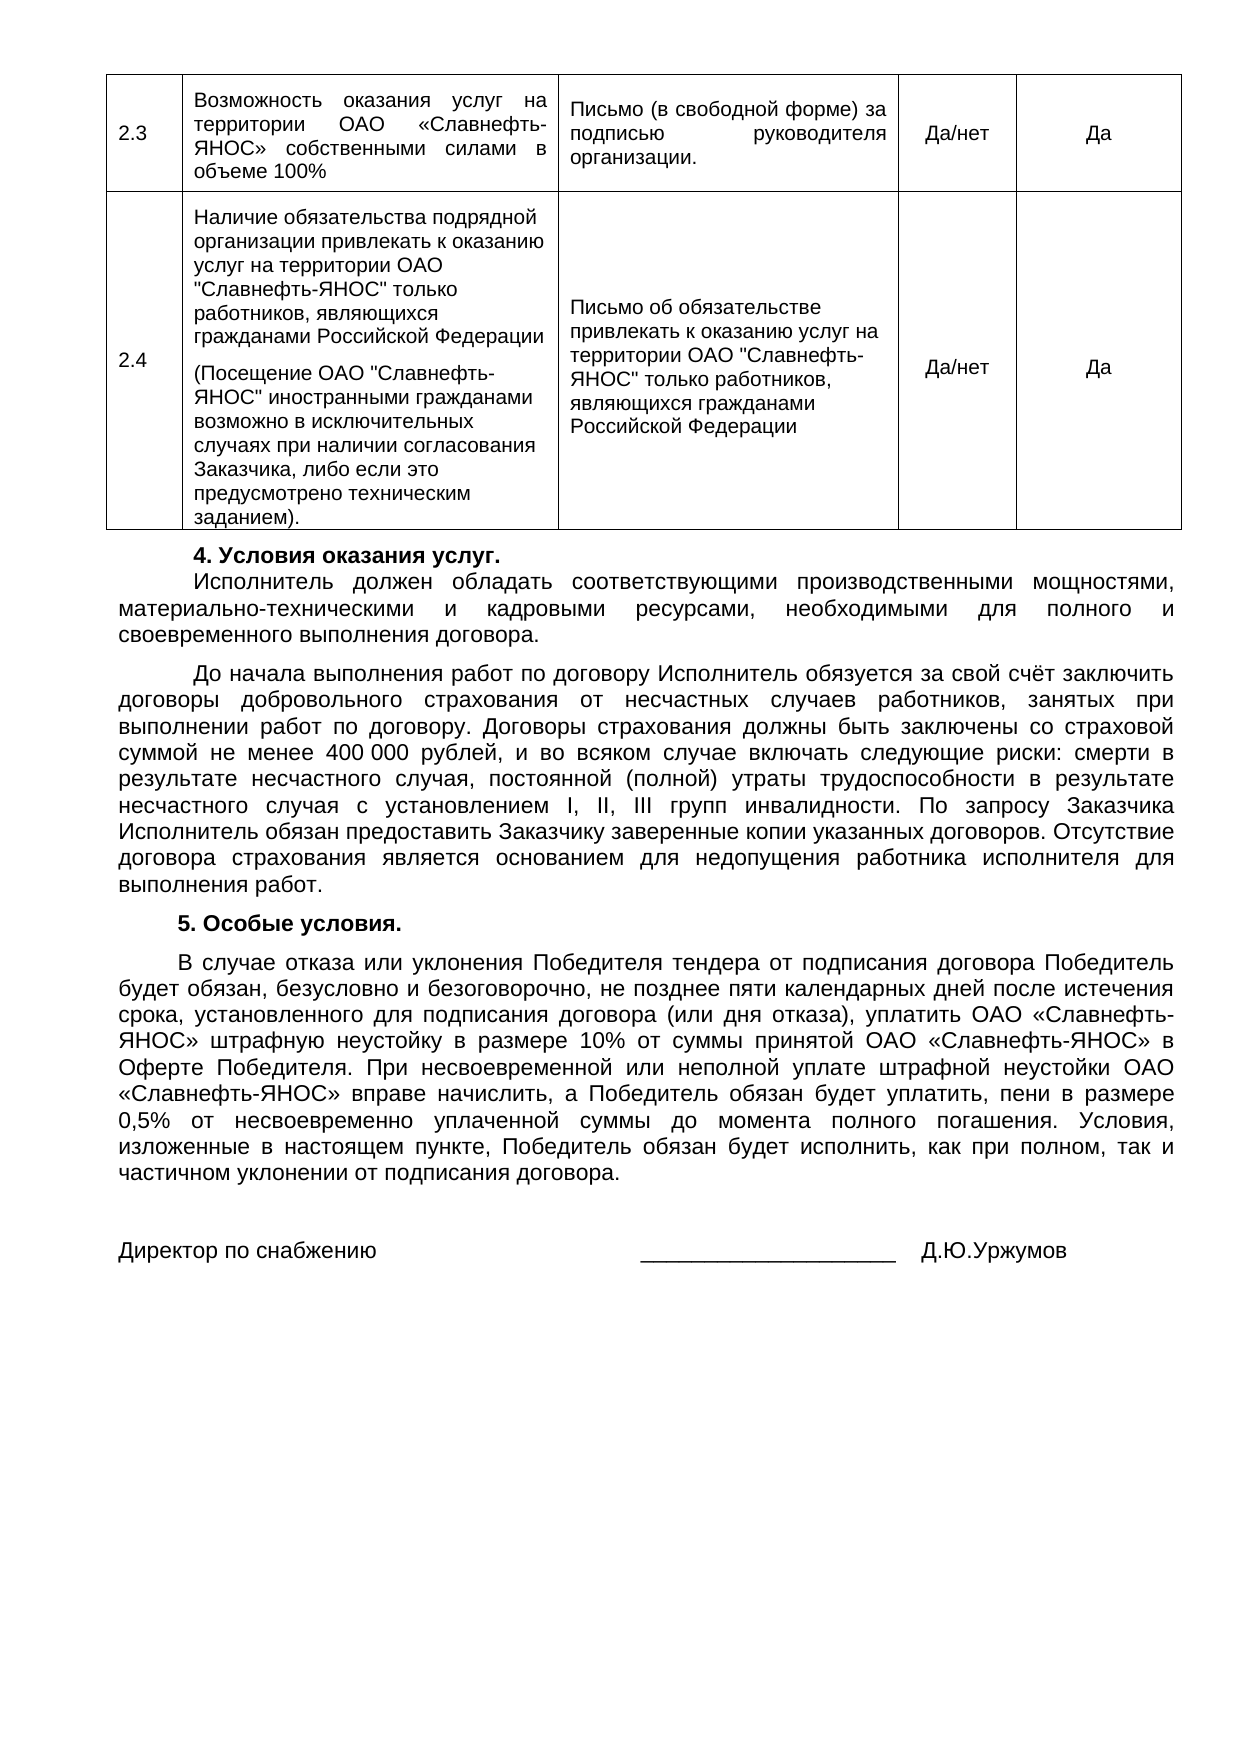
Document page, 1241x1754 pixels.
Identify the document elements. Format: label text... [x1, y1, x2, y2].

table_cell Письмо (в свободной форме) за подписью руководителя организации. [559, 75, 898, 191]
text Директор по снабжению ____________________ Д.Ю.Уржумов [118, 1237, 1175, 1263]
text В случае отказа или уклонения Победителя тендера от подписания договора Победитель будет обязан, безусловно и безоговорочно, не позднее пяти календарных дней после истечения срока, установленного для подписания договора (или дня отказа), уплатить ОАО «Славнефть-ЯНОС» штрафную неустойку в размере 10% от суммы принятой ОАО «Славнефть-ЯНОС» в Оферте Победителя. При несвоевременной или неполной уплате штрафной неустойки ОАО «Славнефть-ЯНОС» вправе начислить, а Победитель обязан будет уплатить, пени в размере 0,5% от несвоевременно уплаченной суммы до момента полного погашения. Условия, изложенные в настоящем пункте, Победитель обязан будет исполнить, как при полном, так и частичном уклонении от подписания договора. [118, 948, 1175, 1186]
table_cell Да/нет [899, 192, 1016, 528]
text 5. Особые условия. [118, 909, 1175, 936]
table_cell Да [1017, 75, 1181, 191]
text До начала выполнения работ по договору Исполнитель обязуется за свой счёт заключить договоры добровольного страхования от несчастных случаев работников, занятых при выполнении работ по договору. Договоры страхования должны быть заключены со страховой суммой не менее 400 000 рублей, и во всяком случае включать следующие риски: смерти в результате несчастного случая, постоянной (полной) утраты трудоспособности в результате несчастного случая с установлением I, II, III групп инвалидности. По запросу Заказчика Исполнитель обязан предоставить Заказчику заверенные копии указанных договоров. Отсутствие договора страхования является основанием для недопущения работника исполнителя для выполнения работ. [118, 660, 1175, 897]
table_cell 2.4 [107, 192, 182, 528]
table_cell Письмо об обязательстве привлекать к оказанию услуг на территории ОАО "Славнефть-ЯНОС" только работников, являющихся гражданами Российской Федерации [559, 192, 898, 528]
table_cell Да/нет [899, 75, 1016, 191]
text Исполнитель должен обладать соответствующими производственными мощностями, материально-техническими и кадровыми ресурсами, необходимыми для полного и своевременного выполнения договора. [118, 568, 1175, 647]
table_cell Наличие обязательства подрядной организации привлекать к оказанию услуг на территории ОАО "Славнефть-ЯНОС" только работников, являющихся гражданами Российской Федерации (Посещение ОАО "Славнефть-ЯНОС" иностранными гражданами возможно в исключительных случаях при наличии согласования Заказчика, либо если это предусмотрено техническим заданием). [183, 192, 558, 528]
text 4. Условия оказания услуг. [118, 542, 1175, 568]
table_cell Да [1017, 192, 1181, 528]
table_cell Возможность оказания услуг на территории ОАО «Славнефть-ЯНОС» собственными силами в объеме 100% [183, 75, 558, 191]
table_cell 2.3 [107, 75, 182, 191]
